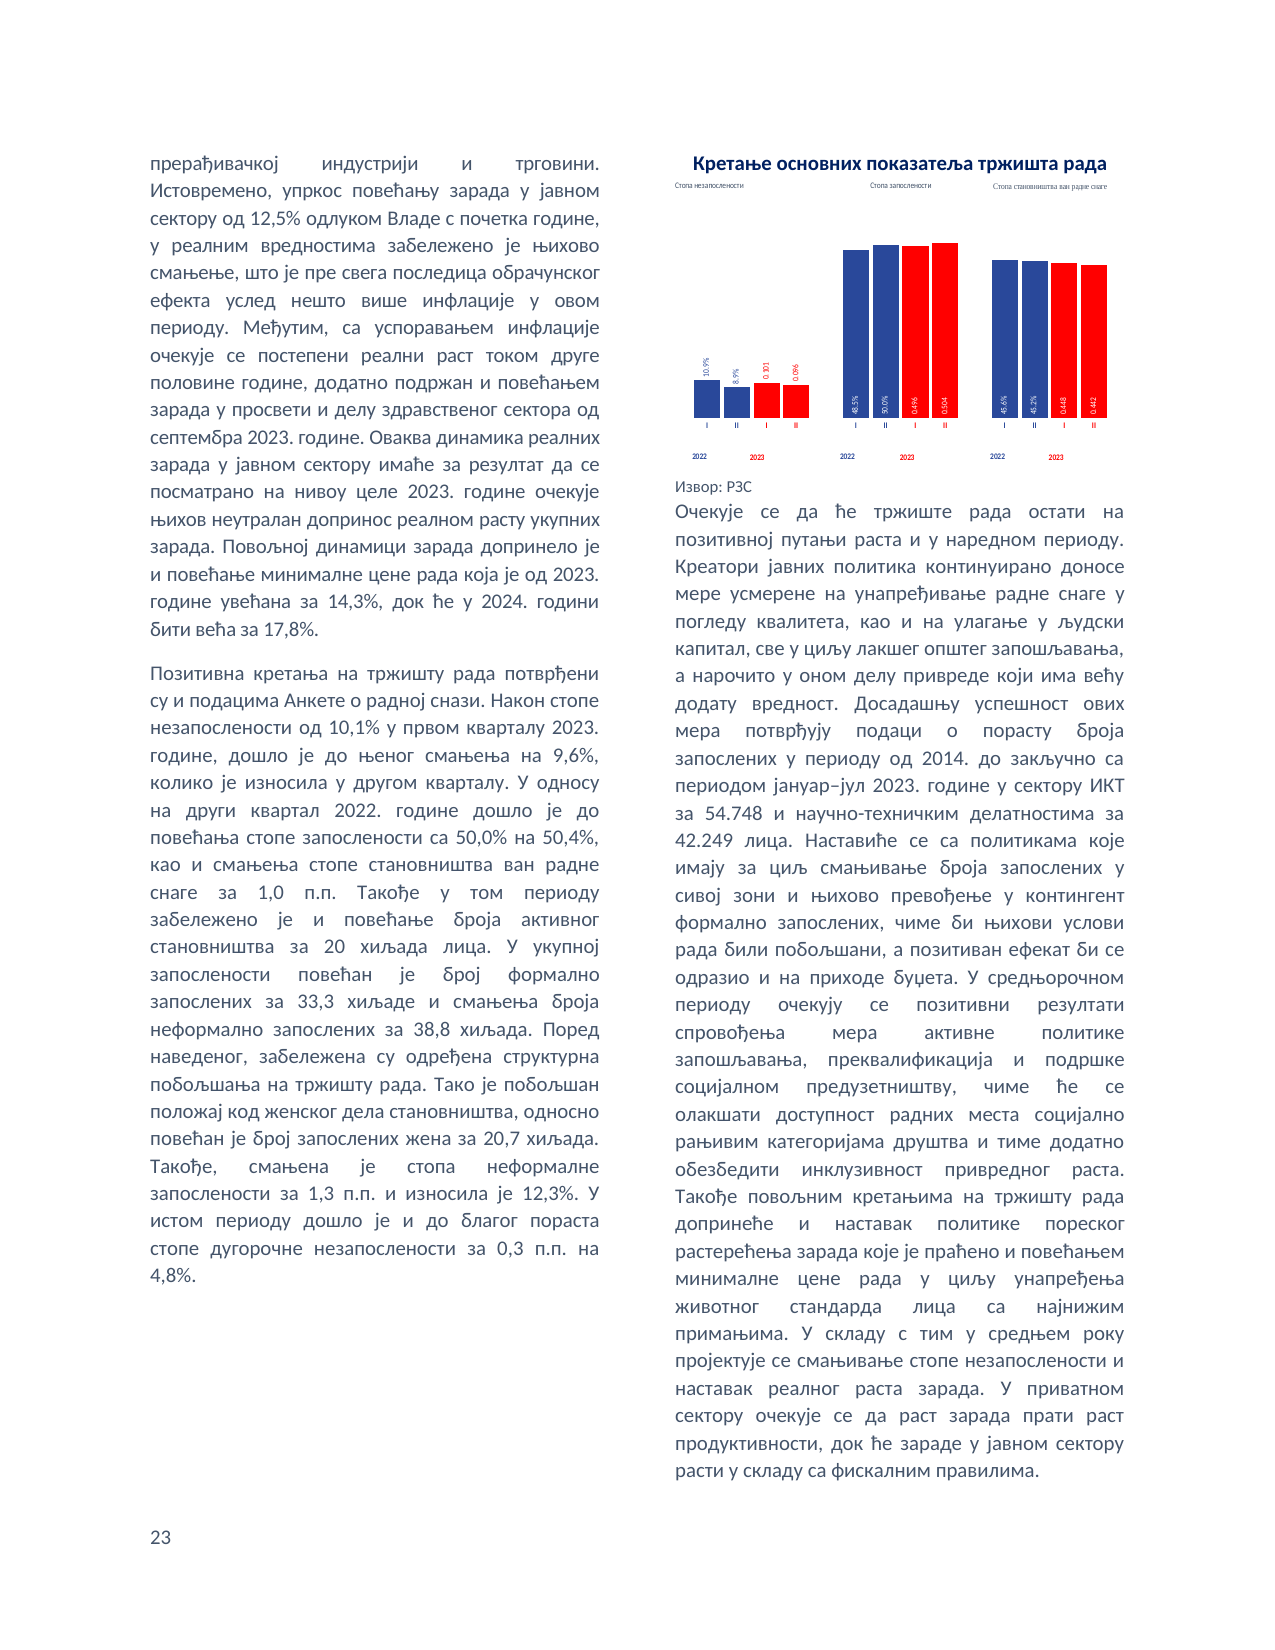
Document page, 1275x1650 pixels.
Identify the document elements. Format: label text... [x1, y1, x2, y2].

text Позитивна кретања на тржишту рада потврђени су и подацима Анкете о радној снази. Након стопе незапослености од 10,1% у првом кварталу 2023. године, дошло је до њеног смањења на 9,6%, колико је износила у другом кварталу. У односу на други квартал 2022. године дошло је до повећања стопе запослености са 50,0% на 50,4%, као и смањења стопе становништва ван радне снаге за 1,0 п.п. Такође у том периоду забележено је и повећање броја активног становништва за 20 хиљада лица. У укупној запослености повећан је број формално запослених за 33,3 хиљаде и смањења броја неформално запослених за 38,8 хиљада. Поред наведеног, забележена су одређена структурна побољшања на тржишту рада. Тако је побољшан положај код женског дела становништва, односно повећан је број запослених жена за 20,7 хиљада. Такође, смањена је стопа неформалне запослености за 1,3 п.п. и износила је 12,3%. У истом периоду дошло је и до благог пораста стопе дугорочне незапослености за 0,3 п.п. на 4,8%. [150, 660, 600, 1288]
text Кретање основних показатеља тржишта рада [675, 150, 1125, 175]
text Извор: РЗС [675, 476, 1125, 497]
text Очекује се да ће тржиште рада остати на позитивној путањи раста и у наредном периоду. Креатори јавних политика континуирано доносе мере усмерене на унапређивање радне снаге у погледу квалитета, као и на улагање у људски капитал, све у циљу лакшег општег запошљавања, а нарочито у оном делу привреде који има већу додату вредност. Досадашњу успешност ових мера потврђују подаци о порасту броја запослених у периоду од 2014. до закључно са периодом јануар–јул 2023. године у сектору ИКТ за 54.748 и научно-техничким делатностима за 42.249 лица. Наставиће се са политикама које имају за циљ смањивање броја запослених у сивој зони и њихово превођење у контингент формално запослених, чиме би њихови услови рада били побољшани, а позитиван ефекат би се одразио и на приходе буџета. У средњорочном периоду очекују се позитивни резултати спровођења мера активне политике запошљавања, преквалификација и подршке социјалном предузетништву, чиме ће се олакшати доступност радних места социјално рањивим категоријама друштва и тиме додатно обезбедити инклузивност привредног раста. Такође повољним кретањима на тржишту рада допринеће и наставак политике пореског растерећења зарада које је праћено и повећањем минималне цене рада у циљу унапређења животног стандарда лица са најнижим примањима. У складу с тим у средњем року пројектује се смањивање стопе незапослености и наставак реалног раста зарада. У приватном сектору очекује се да раст зарада прати раст продуктивности, док ће зараде у јавном сектору расти у складу са фискалним правилима. [675, 498, 1125, 1483]
